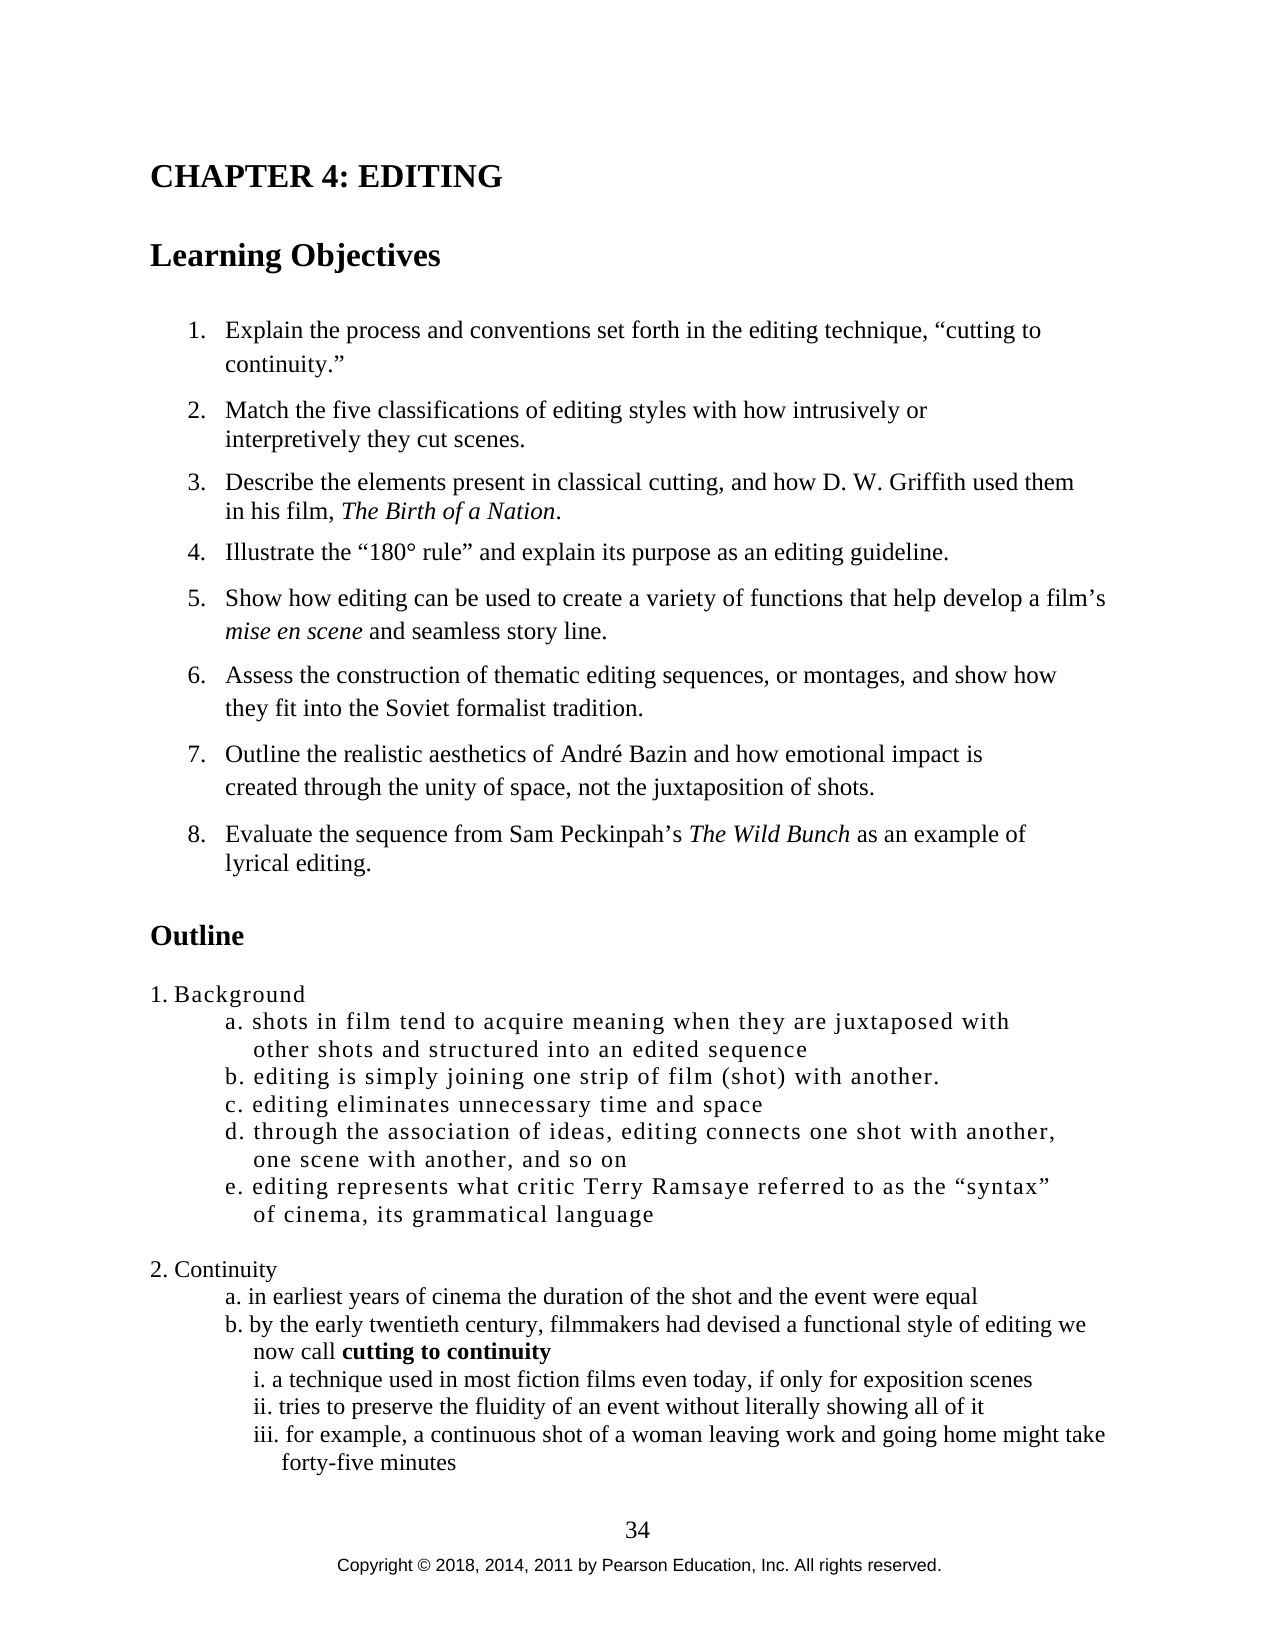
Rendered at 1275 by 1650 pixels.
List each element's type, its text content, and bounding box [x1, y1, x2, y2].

list Outline the realistic aesthetics of André Bazin and how emotional impact is created through the unity of space, not the juxtaposition of shots. [187, 739, 1054, 800]
text CHAPTER 4: EDITING Learning Objectives [150, 156, 576, 274]
text iii. for example, a continuous shot of a woman leaving work and going home might take forty-five minutes [253, 1420, 1125, 1475]
text a. shots in film tend to acquire meaning when they are juxtaposed with other shots and structured into an edited sequence [225, 1008, 1059, 1063]
text Outline [150, 918, 1127, 952]
text d. through the association of ideas, editing connects one shot with another, one scene with another, and so on [225, 1118, 1059, 1173]
text c. editing eliminates unnecessary time and space [225, 1090, 1059, 1118]
text i. a technique used in most fiction films even today, if only for exposition scenes [253, 1365, 1125, 1393]
list Show how editing can be used to create a variety of functions that help develop a film’s mise en scene and seamless story line. [187, 583, 1127, 644]
text ii. tries to preserve the fluidity of an event without literally showing all of it [253, 1393, 1125, 1420]
list Match the five classifications of editing styles with how intrusively or interpretively they cut scenes. [187, 396, 997, 453]
list Assess the construction of thematic editing sequences, or montages, and show how they fit into the Soviet formalist tradition. [187, 660, 1078, 722]
text b. editing is simply joining one strip of film (shot) with another. [225, 1063, 1059, 1090]
text e. editing represents what critic Terry Ramsaye referred to as the “syntax” of cinema, its grammatical language [225, 1173, 1059, 1228]
list Describe the elements present in classical cutting, and how D. W. Griffith used them in his film, The Birth of a Nation. [187, 468, 1089, 525]
text 2. Continuity [150, 1255, 1125, 1283]
text b. by the early twentieth century, filmmakers had devised a functional style of editing we now call cutting to continuity [225, 1310, 1125, 1365]
text a. in earliest years of cinema the duration of the shot and the event were equal [225, 1283, 1125, 1310]
list Evaluate the sequence from Sam Peckinpah’s The Wild Bunch as an example of lyrical editing. [187, 819, 1096, 877]
text 1. Background [150, 980, 592, 1008]
list Illustrate the “180° rule” and explain its purpose as an editing guideline. [187, 537, 1127, 566]
list Explain the process and conventions set forth in the editing technique, “cutting to continuity.” [187, 315, 1127, 378]
